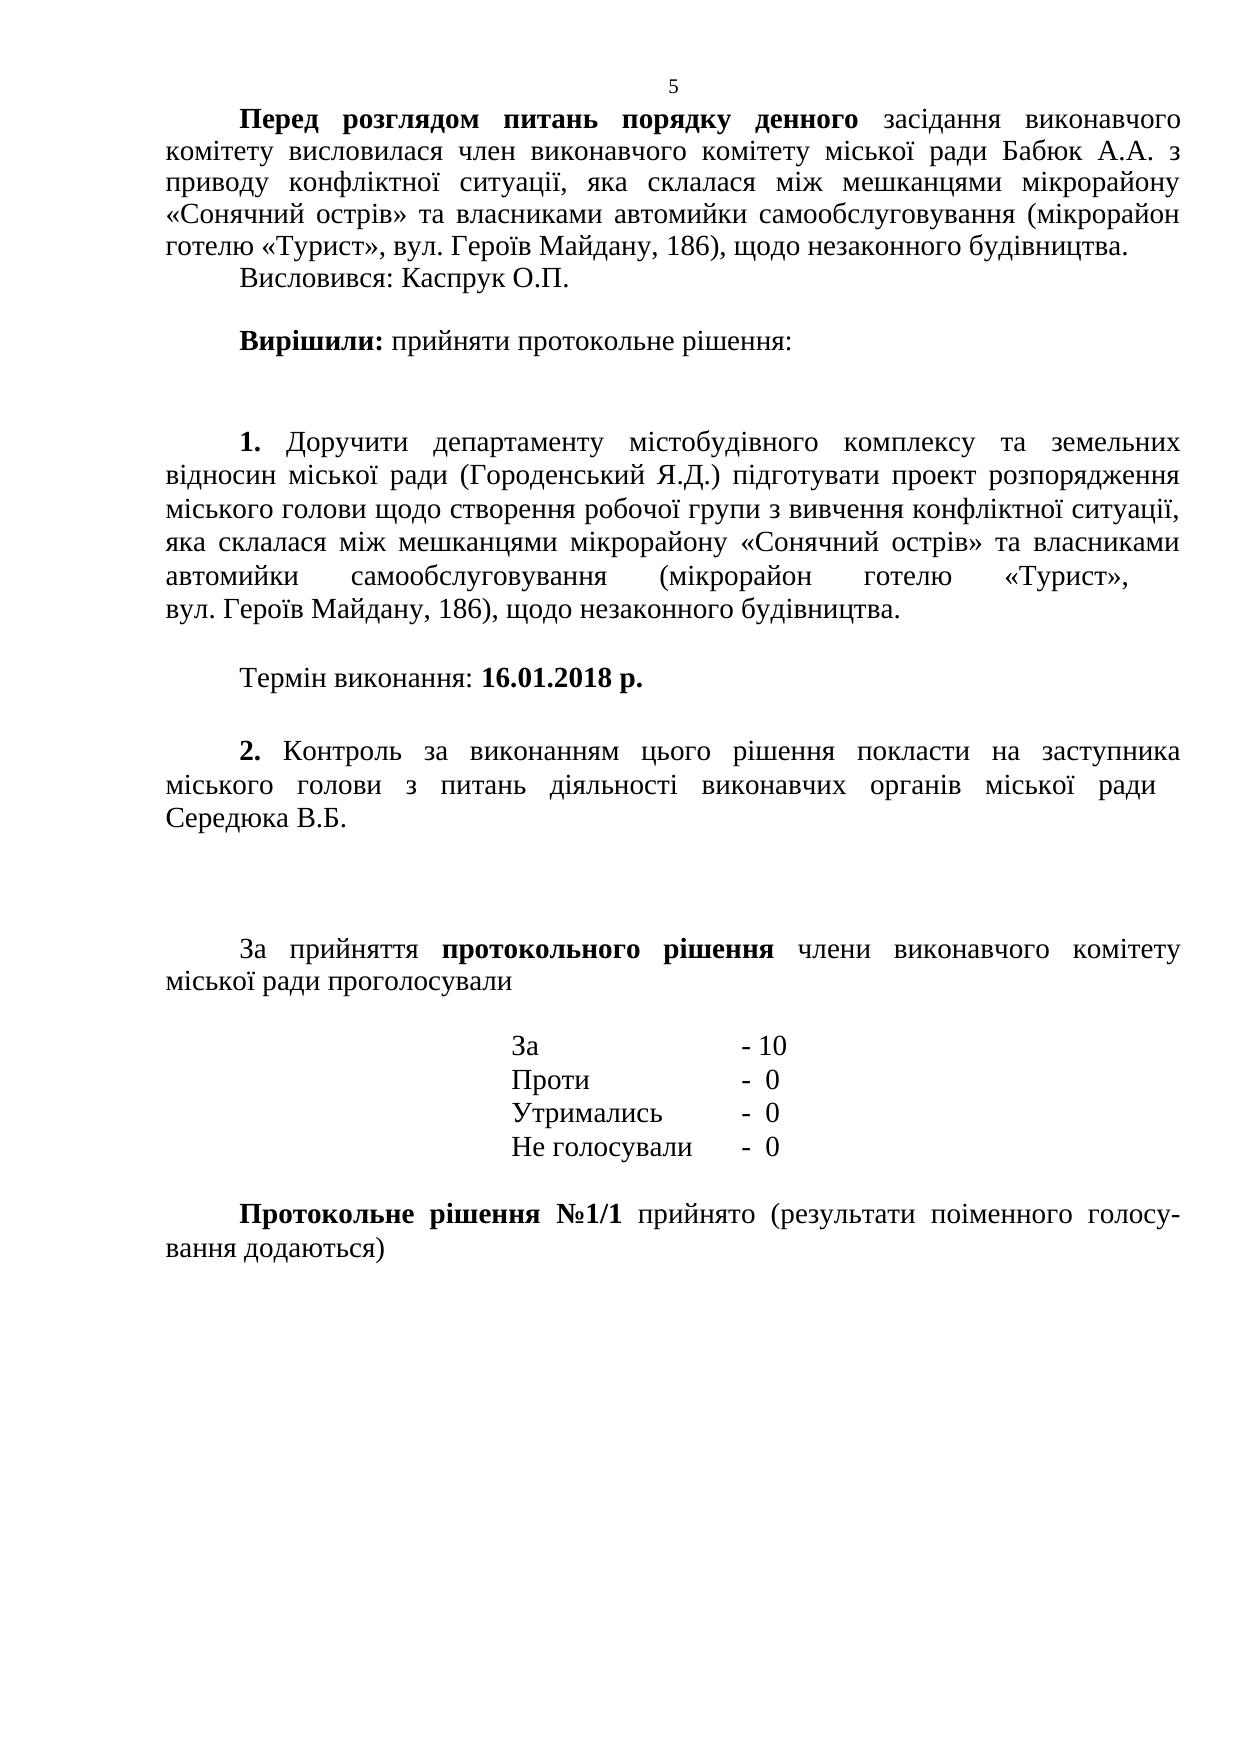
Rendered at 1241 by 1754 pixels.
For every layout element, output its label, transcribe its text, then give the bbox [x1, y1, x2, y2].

text Термін виконання: 16.01.2018 р. [165, 660, 1181, 694]
text 1. Доручити департаменту містобудівного комплексу та земельних відносин міської ради (Городенський Я.Д.) підготувати проект розпорядження міського голови щодо створення робочої групи з вивчення конфліктної ситуації, яка склалася між мешканцями мікрорайону «Сонячний острів» та власниками автомийки самообслуговування (мікрорайон готелю «Турист», вул. Героїв Майдану, 186), щодо незаконного будівництва. [165, 424, 1181, 625]
text Перед розглядом питань порядку денного засідання виконавчого комітету висловилася член виконавчого комітету міської ради Бабюк А.А. з приводу конфліктної ситуації, яка склалася між мешканцями мікрорайону «Сонячний острів» та власниками автомийки самообслуговування (мікрорайон готелю «Турист», вул. Героїв Майдану, 186), щодо незаконного будівництва. [165, 103, 1181, 262]
table_cell Не голосували [500, 1129, 730, 1163]
table_header - 10 [730, 1029, 847, 1062]
table_cell Утримались [500, 1096, 730, 1129]
text Вирішили: прийняти протокольне рішення: [165, 325, 1181, 357]
table_cell - 0 [730, 1096, 847, 1129]
text За прийняття протокольного рішення члени виконавчого комітету міської ради проголосували [165, 933, 1181, 997]
table_cell Проти [500, 1062, 730, 1096]
table_cell - 0 [730, 1062, 847, 1096]
text Протокольне рішення №1/1 прийнято (результати поіменного голосу-вання додаються) [165, 1196, 1181, 1263]
table_header За [500, 1029, 730, 1062]
table_cell - 0 [730, 1129, 847, 1163]
text Висловився: Каспрук О.П. [165, 262, 1181, 294]
text 2. Контроль за виконанням цього рішення покласти на заступника міського голови з питань діяльності виконавчих органів міської ради Середюка В.Б. [165, 733, 1181, 834]
